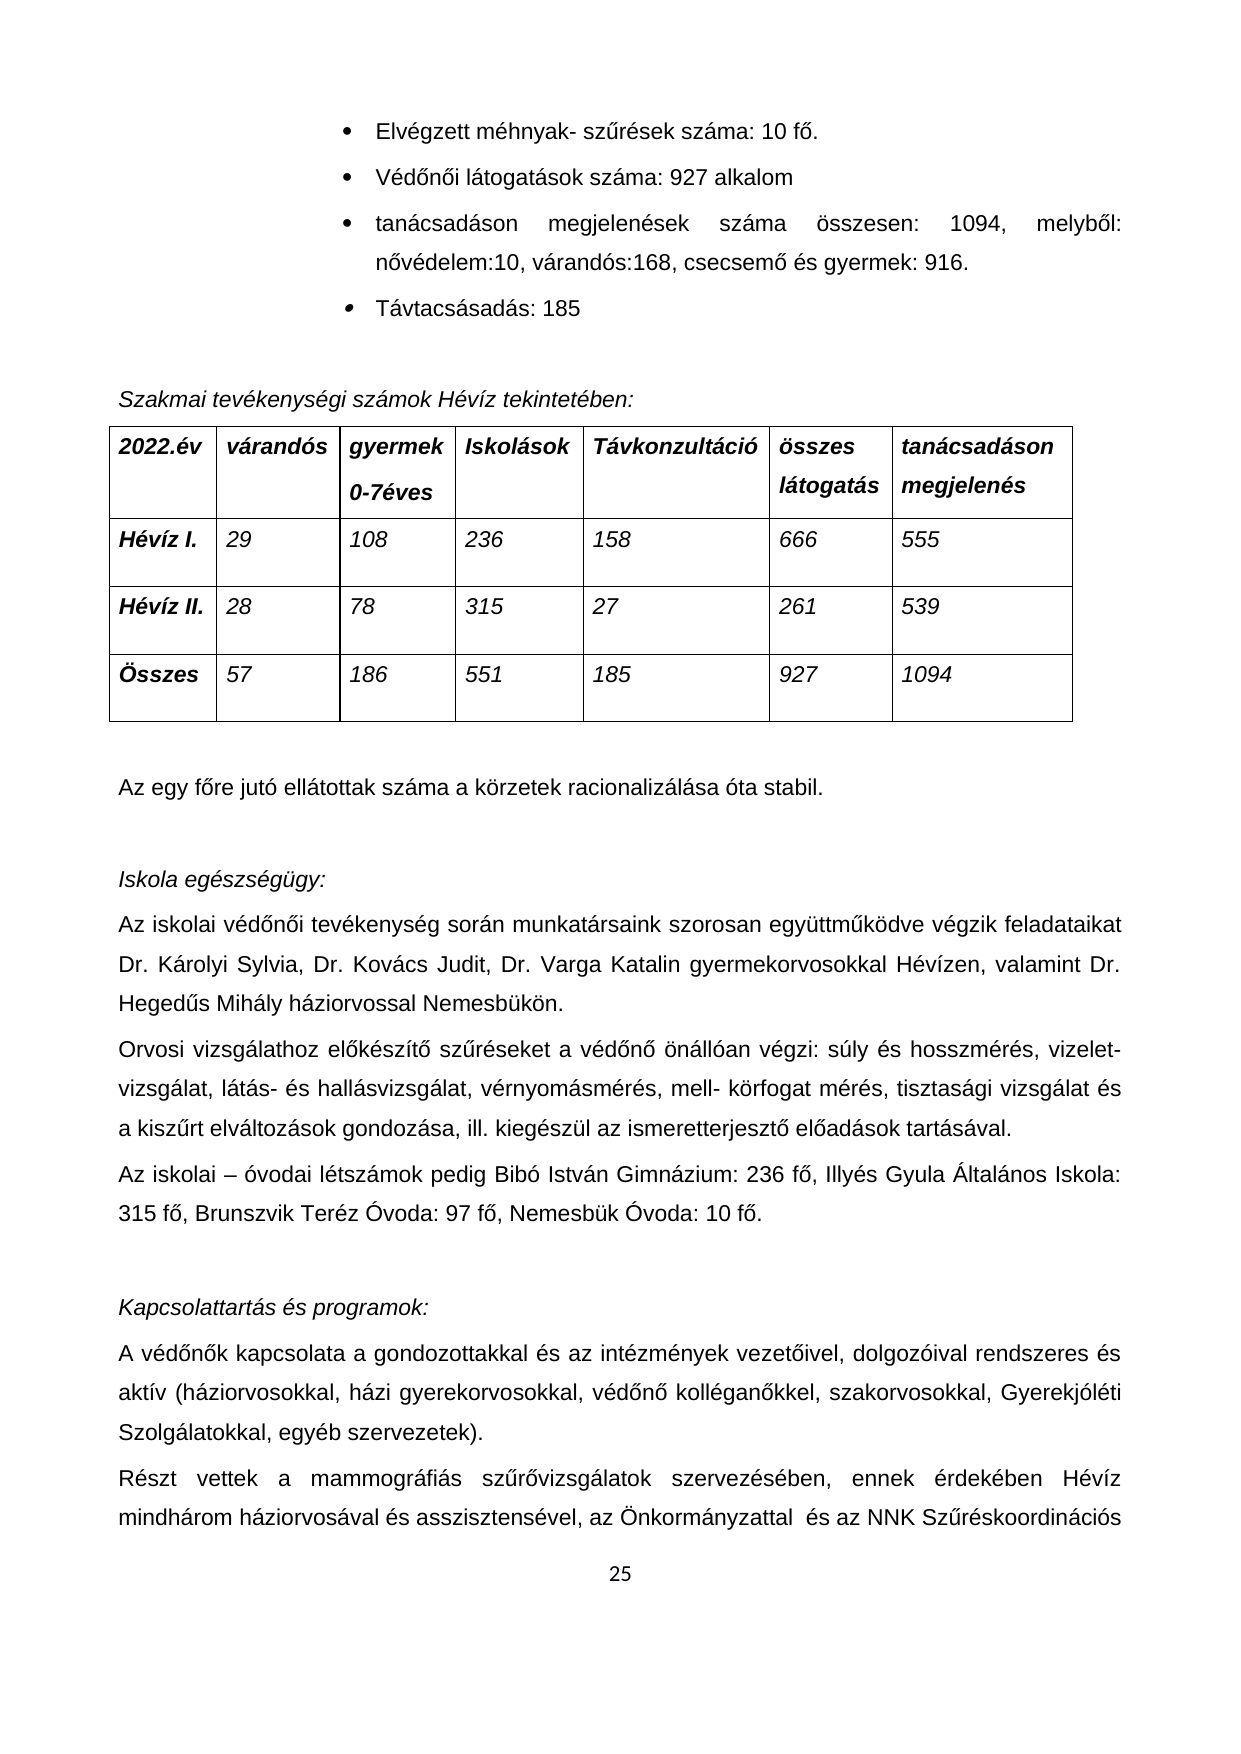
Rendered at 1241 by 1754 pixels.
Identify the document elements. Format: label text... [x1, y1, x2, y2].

table_cell 551 [456, 655, 583, 721]
table_cell 261 [770, 587, 892, 653]
list tanácsadáson megjelenések száma összesen: 1094, melyből: nővédelem:10, várandós:168, csecsemő és gyermek: 916. [343, 209, 1122, 275]
text Kapcsolattartás és programok: [118, 1294, 1122, 1320]
table_cell 185 [584, 655, 769, 721]
table_cell 28 [217, 587, 339, 653]
table_cell 666 [770, 519, 892, 586]
table_header várandós [217, 427, 339, 518]
table_cell 236 [456, 519, 583, 586]
table_cell 315 [456, 587, 583, 653]
table_cell 927 [770, 655, 892, 721]
table_header Távkonzultáció [584, 427, 769, 518]
table_cell Összes [110, 655, 216, 721]
list Elvégzett méhnyak- szűrések száma: 10 fő. [343, 118, 1122, 144]
table_cell 57 [217, 655, 339, 721]
text Az iskolai védőnői tevékenység során munkatársaink szorosan együttműködve végzik feladataikat Dr. Károlyi Sylvia, Dr. Kovács Judit, Dr. Varga Katalin gyermekorvosokkal Hévízen, valamint Dr. Hegedűs Mihály háziorvossal Nemesbükön. [118, 911, 1122, 1017]
text Az egy főre jutó ellátottak száma a körzetek racionalizálása óta stabil. [118, 774, 1122, 800]
table_header gyermek 0-7éves [341, 427, 455, 518]
table_cell 158 [584, 519, 769, 586]
table_cell 539 [893, 587, 1072, 653]
table_cell 108 [341, 519, 455, 586]
table_header 2022.év [110, 427, 216, 518]
list Távtacsásadás: 185 [343, 295, 1122, 321]
table_header összes látogatás [770, 427, 892, 518]
text Szakmai tevékenységi számok Hévíz tekintetében: [118, 386, 1122, 413]
text Az iskolai – óvodai létszámok pedig Bibó István Gimnázium: 236 fő, Illyés Gyula Általános Iskola: 315 fő, Brunszvik Teréz Óvoda: 97 fő, Nemesbük Óvoda: 10 fő. [118, 1161, 1122, 1226]
table_cell 186 [341, 655, 455, 721]
table_cell 78 [341, 587, 455, 653]
table_cell 555 [893, 519, 1072, 586]
table_cell 29 [217, 519, 339, 586]
table_cell 27 [584, 587, 769, 653]
text Orvosi vizsgálathoz előkészítő szűréseket a védőnő önállóan végzi: súly és hosszmérés, vizelet-vizsgálat, látás- és hallásvizsgálat, vérnyomásmérés, mell- körfogat mérés, tisztasági vizsgálat és a kiszűrt elváltozások gondozása, ill. kiegészül az ismeretterjesztő előadások tartásával. [118, 1036, 1122, 1141]
text A védőnők kapcsolata a gondozottakkal és az intézmények vezetőivel, dolgozóival rendszeres és aktív (háziorvosokkal, házi gyerekorvosokkal, védőnő kolléganőkkel, szakorvosokkal, Gyerekjóléti Szolgálatokkal, egyéb szervezetek). [118, 1340, 1122, 1445]
table_cell Hévíz II. [110, 587, 216, 653]
table_cell 1094 [893, 655, 1072, 721]
table_header Iskolások [456, 427, 583, 518]
table_header tanácsadáson megjelenés [893, 427, 1072, 518]
table_cell Hévíz I. [110, 519, 216, 586]
text Iskola egészségügy: [118, 866, 1122, 892]
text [118, 1464, 1122, 1530]
list Védőnői látogatások száma: 927 alkalom [343, 164, 1122, 190]
